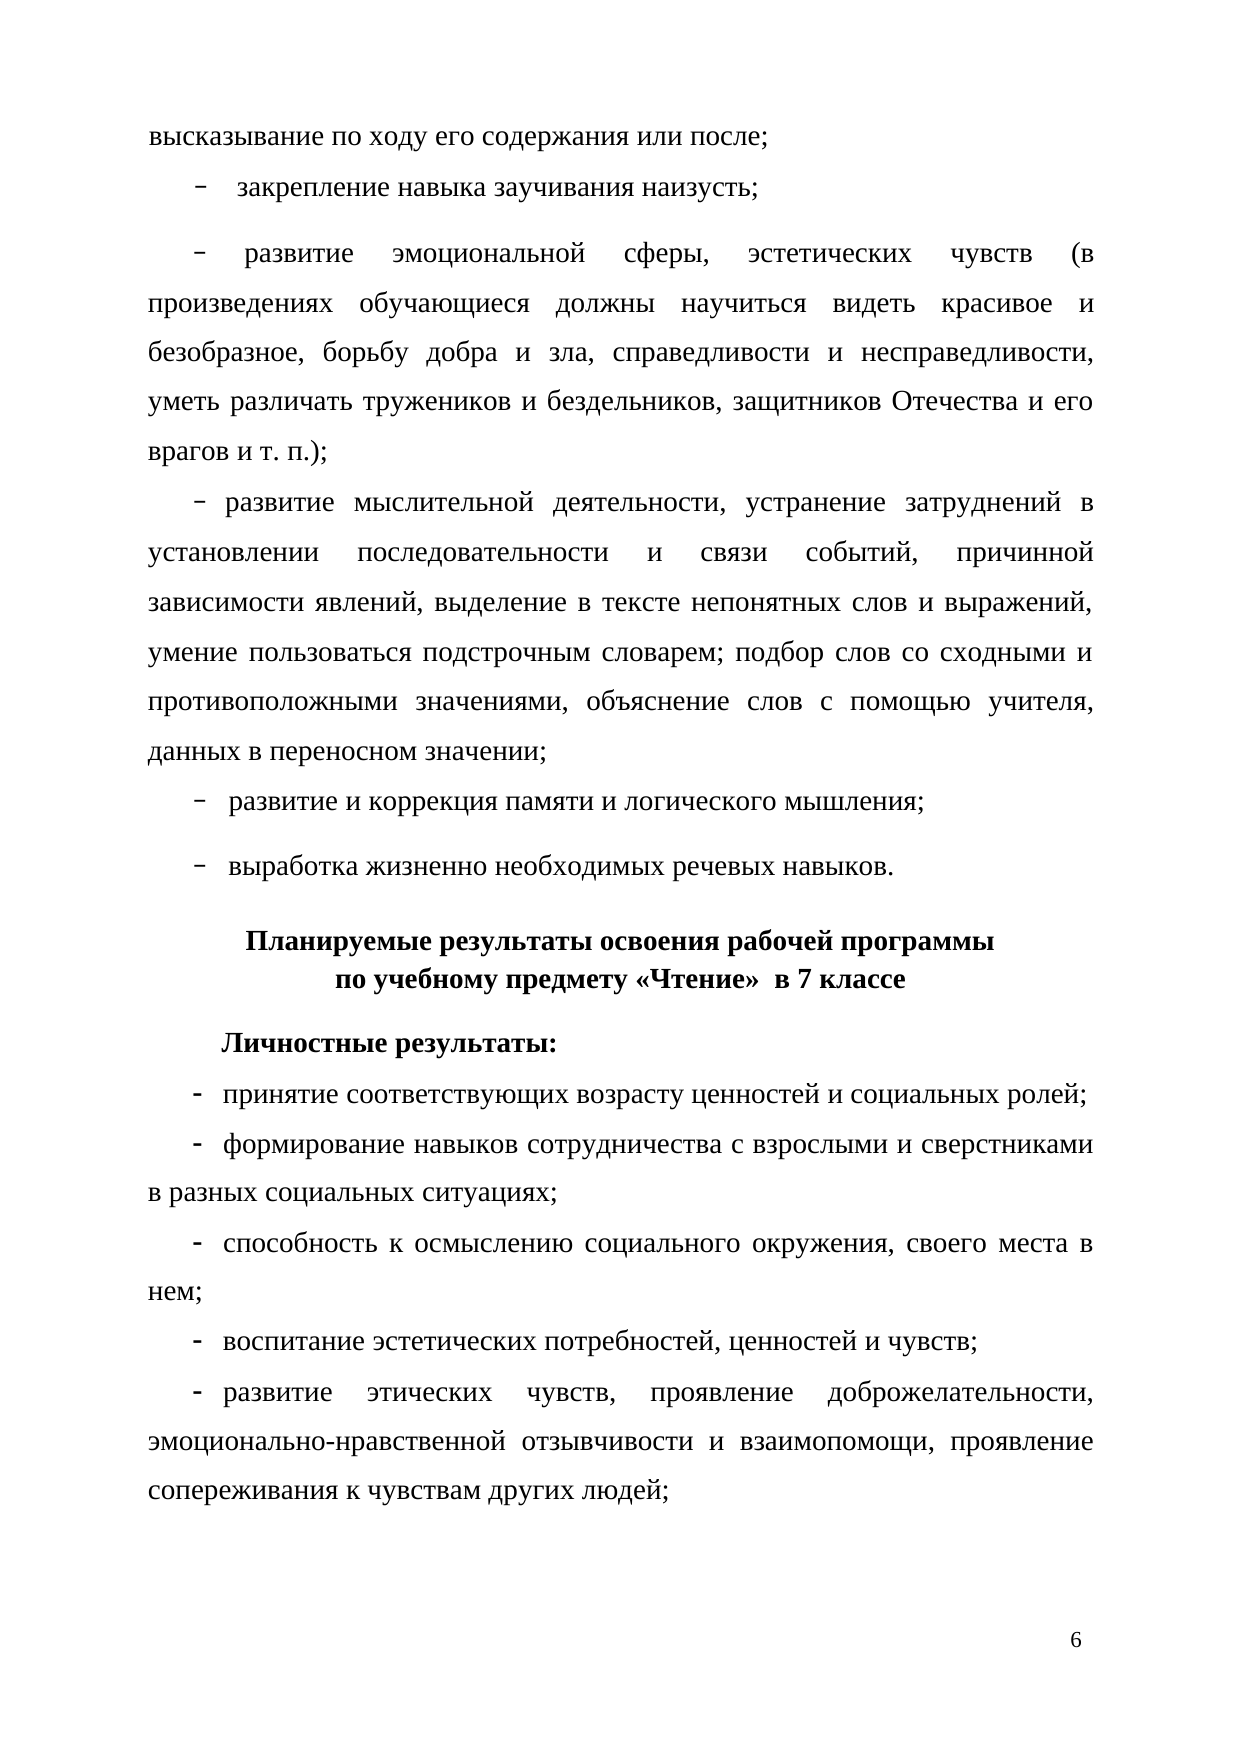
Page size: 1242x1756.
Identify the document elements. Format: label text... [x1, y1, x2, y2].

text − развитие эмоциональной сферы, эстетических чувств (в произведениях обучающиеся должны научиться видеть красивое и безобразное, борьбу добра и зла, справедливости и несправедливости, уметь различать тружеников и бездельников, защитников Отечества и его врагов и т. п.); [148, 234, 1094, 466]
text − развитие мыслительной деятельности, устранение затруднений в установлении последовательности и связи событий, причинной зависимости явлений, выделение в тексте непонятных слов и выражений, умение пользоваться подстрочным словарем; подбор слов со сходными и противоположными значениями, объяснение слов с помощью учителя, данных в переносном значении; [148, 483, 1094, 766]
text Личностные результаты: [221, 1025, 1110, 1059]
list воспитание эстетических потребностей, ценностей и чувств; [192, 1323, 1110, 1357]
list формирование навыков сотрудничества с взрослыми и сверстниками в разных социальных ситуациях; [148, 1126, 1094, 1208]
text − выработка жизненно необходимых речевых навыков. [192, 847, 1110, 883]
list принятие соответствующих возрасту ценностей и социальных ролей; [192, 1076, 1110, 1109]
text высказывание по ходу его содержания или после; [135, 118, 768, 151]
list развитие этических чувств, проявление доброжелательности, эмоционально-нравственной отзывчивости и взаимопомощи, проявление сопереживания к чувствам других людей; [148, 1374, 1094, 1506]
text − закрепление навыка заучивания наизусть; [135, 168, 759, 204]
list способность к осмыслению социального окружения, своего места в нем; [148, 1225, 1094, 1307]
text − развитие и коррекция памяти и логического мышления; [192, 782, 1110, 818]
text Планируемые результаты освоения рабочей программы по учебному предмету «Чтение» в 7 классе [245, 923, 997, 995]
